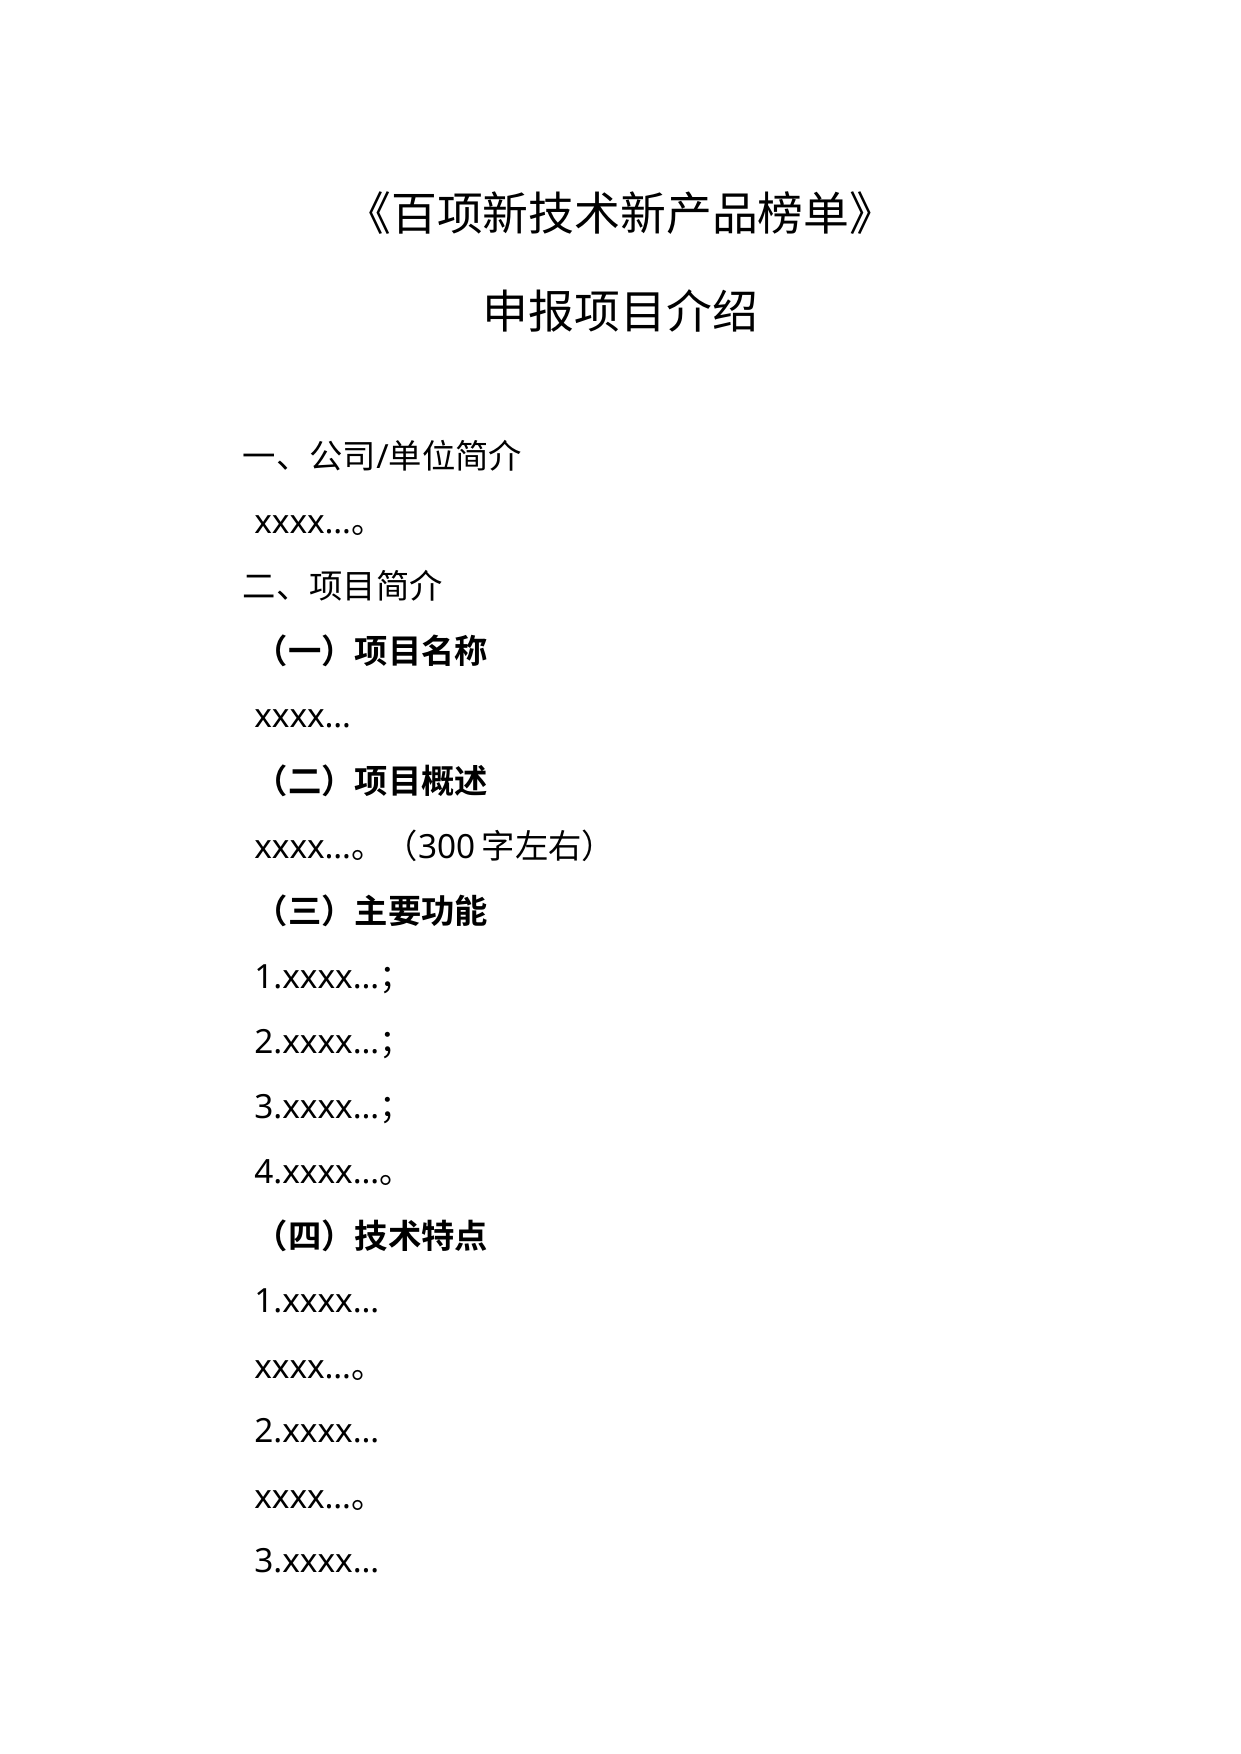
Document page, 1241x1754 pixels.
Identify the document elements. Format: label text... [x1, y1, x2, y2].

text 4.xxxx…。 [187, 1137, 1053, 1202]
text （三）主要功能 [187, 877, 1053, 942]
text xxxx… [187, 682, 1053, 747]
text （一）项目名称 [187, 617, 1053, 682]
text 1.xxxx… [187, 1267, 1053, 1332]
text 2.xxxx…； [187, 1007, 1053, 1072]
text 申报项目介绍 [187, 259, 1053, 357]
text 3.xxxx… [187, 1527, 1053, 1592]
text xxxx…。 [187, 1462, 1053, 1527]
text xxxx…。 [187, 487, 1053, 552]
text （二）项目概述 [187, 747, 1053, 812]
text （四）技术特点 [187, 1202, 1053, 1267]
text 1.xxxx…； [187, 942, 1053, 1007]
text 《百项新技术新产品榜单》 [187, 162, 1053, 259]
list 一、公司/单位简介 [209, 422, 1053, 487]
text xxxx…。（300字左右） [187, 812, 1053, 877]
text 2.xxxx… [187, 1397, 1053, 1462]
list 二、项目简介 [209, 552, 1053, 617]
text 3.xxxx…； [187, 1072, 1053, 1137]
text xxxx…。 [187, 1332, 1053, 1397]
